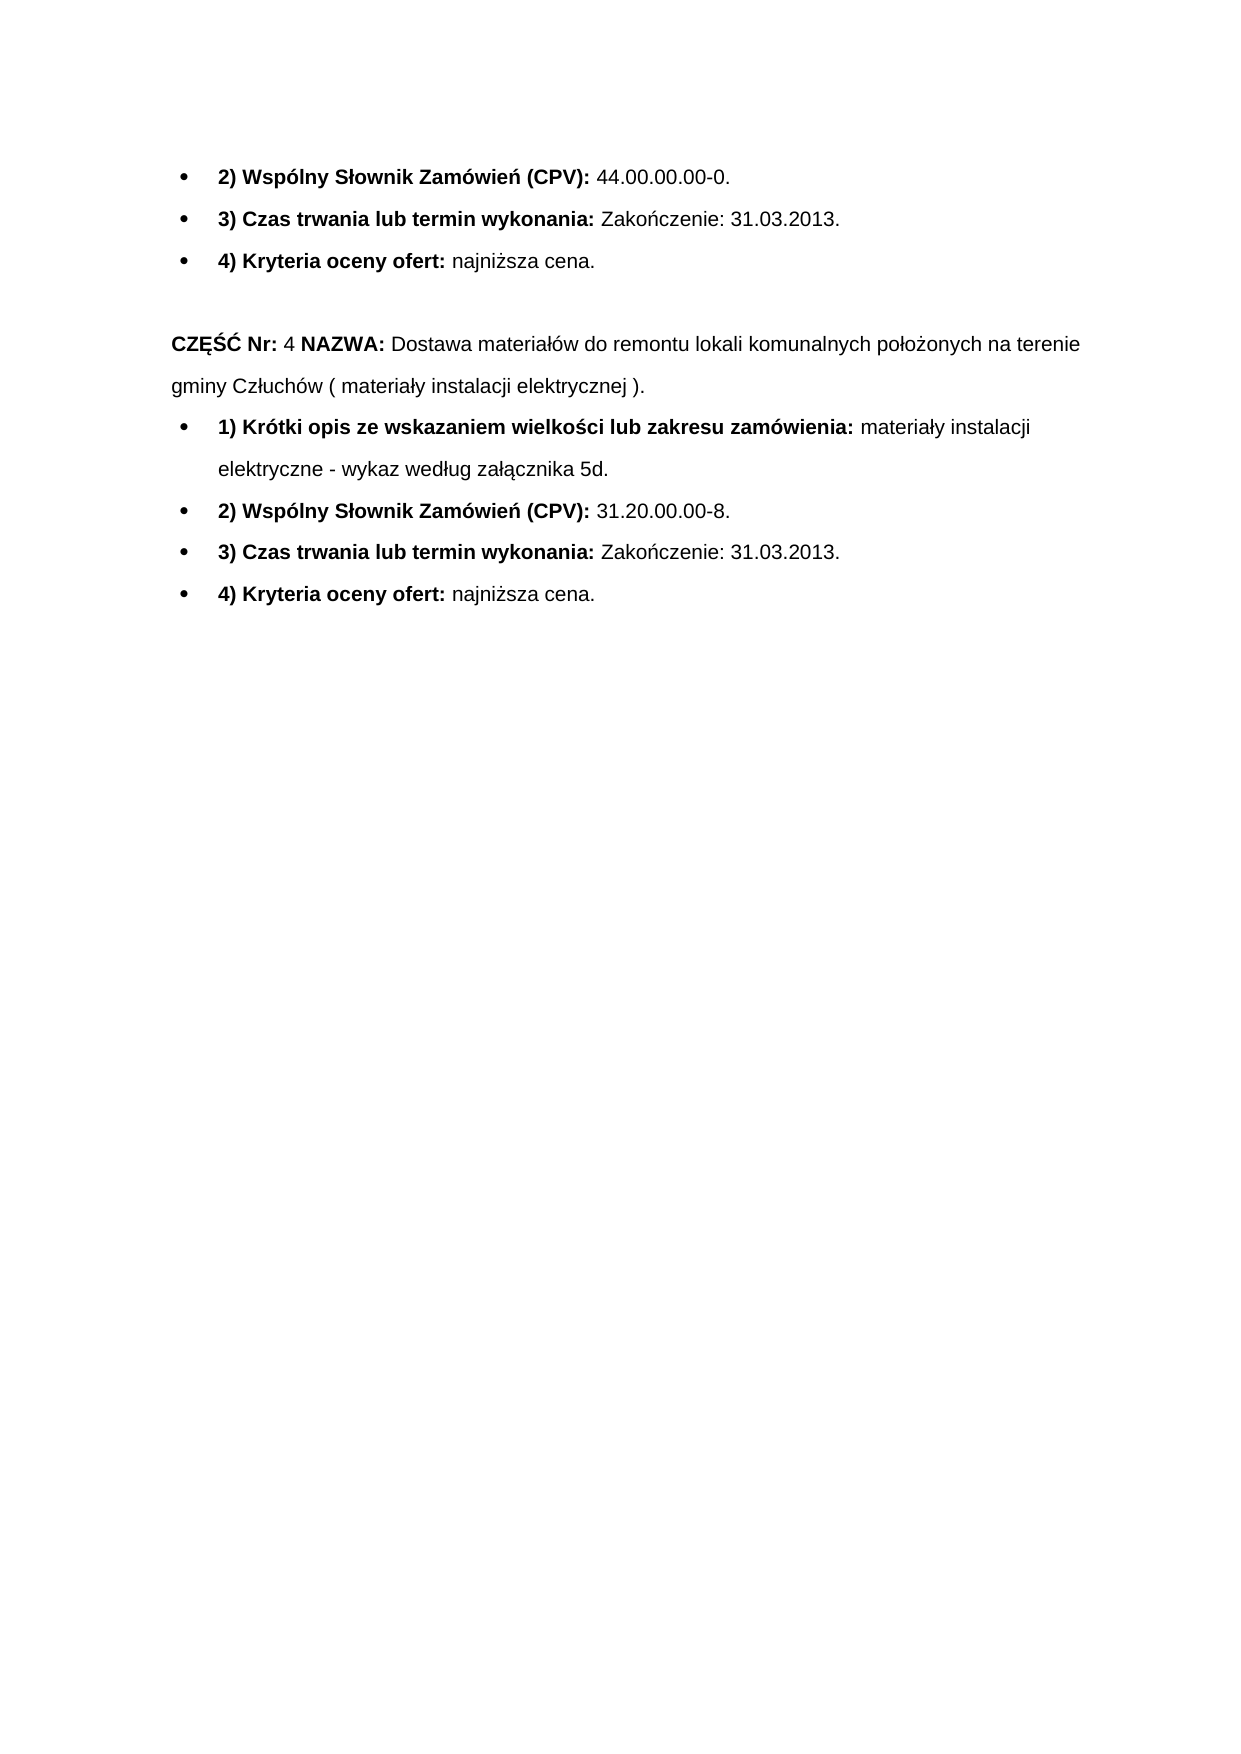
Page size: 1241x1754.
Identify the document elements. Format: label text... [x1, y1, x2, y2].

list 3) Czas trwania lub termin wykonania: Zakończenie: 31.03.2013. [180, 523, 1093, 564]
text CZĘŚĆ Nr: 4 NAZWA: Dostawa materiałów do remontu lokali komunalnych położonych na terenie gminy Człuchów ( materiały instalacji elektrycznej ). [171, 314, 1093, 398]
list 2) Wspólny Słownik Zamówień (CPV): 31.20.00.00-8. [180, 481, 1093, 523]
list 2) Wspólny Słownik Zamówień (CPV): 44.00.00.00-0. [180, 148, 1093, 189]
list 4) Kryteria oceny ofert: najniższa cena. [180, 231, 1093, 273]
list 1) Krótki opis ze wskazaniem wielkości lub zakresu zamówienia: materiały instalacji elektryczne - wykaz według załącznika 5d. [180, 398, 1093, 481]
list 4) Kryteria oceny ofert: najniższa cena. [180, 564, 1093, 606]
list 3) Czas trwania lub termin wykonania: Zakończenie: 31.03.2013. [180, 189, 1093, 231]
